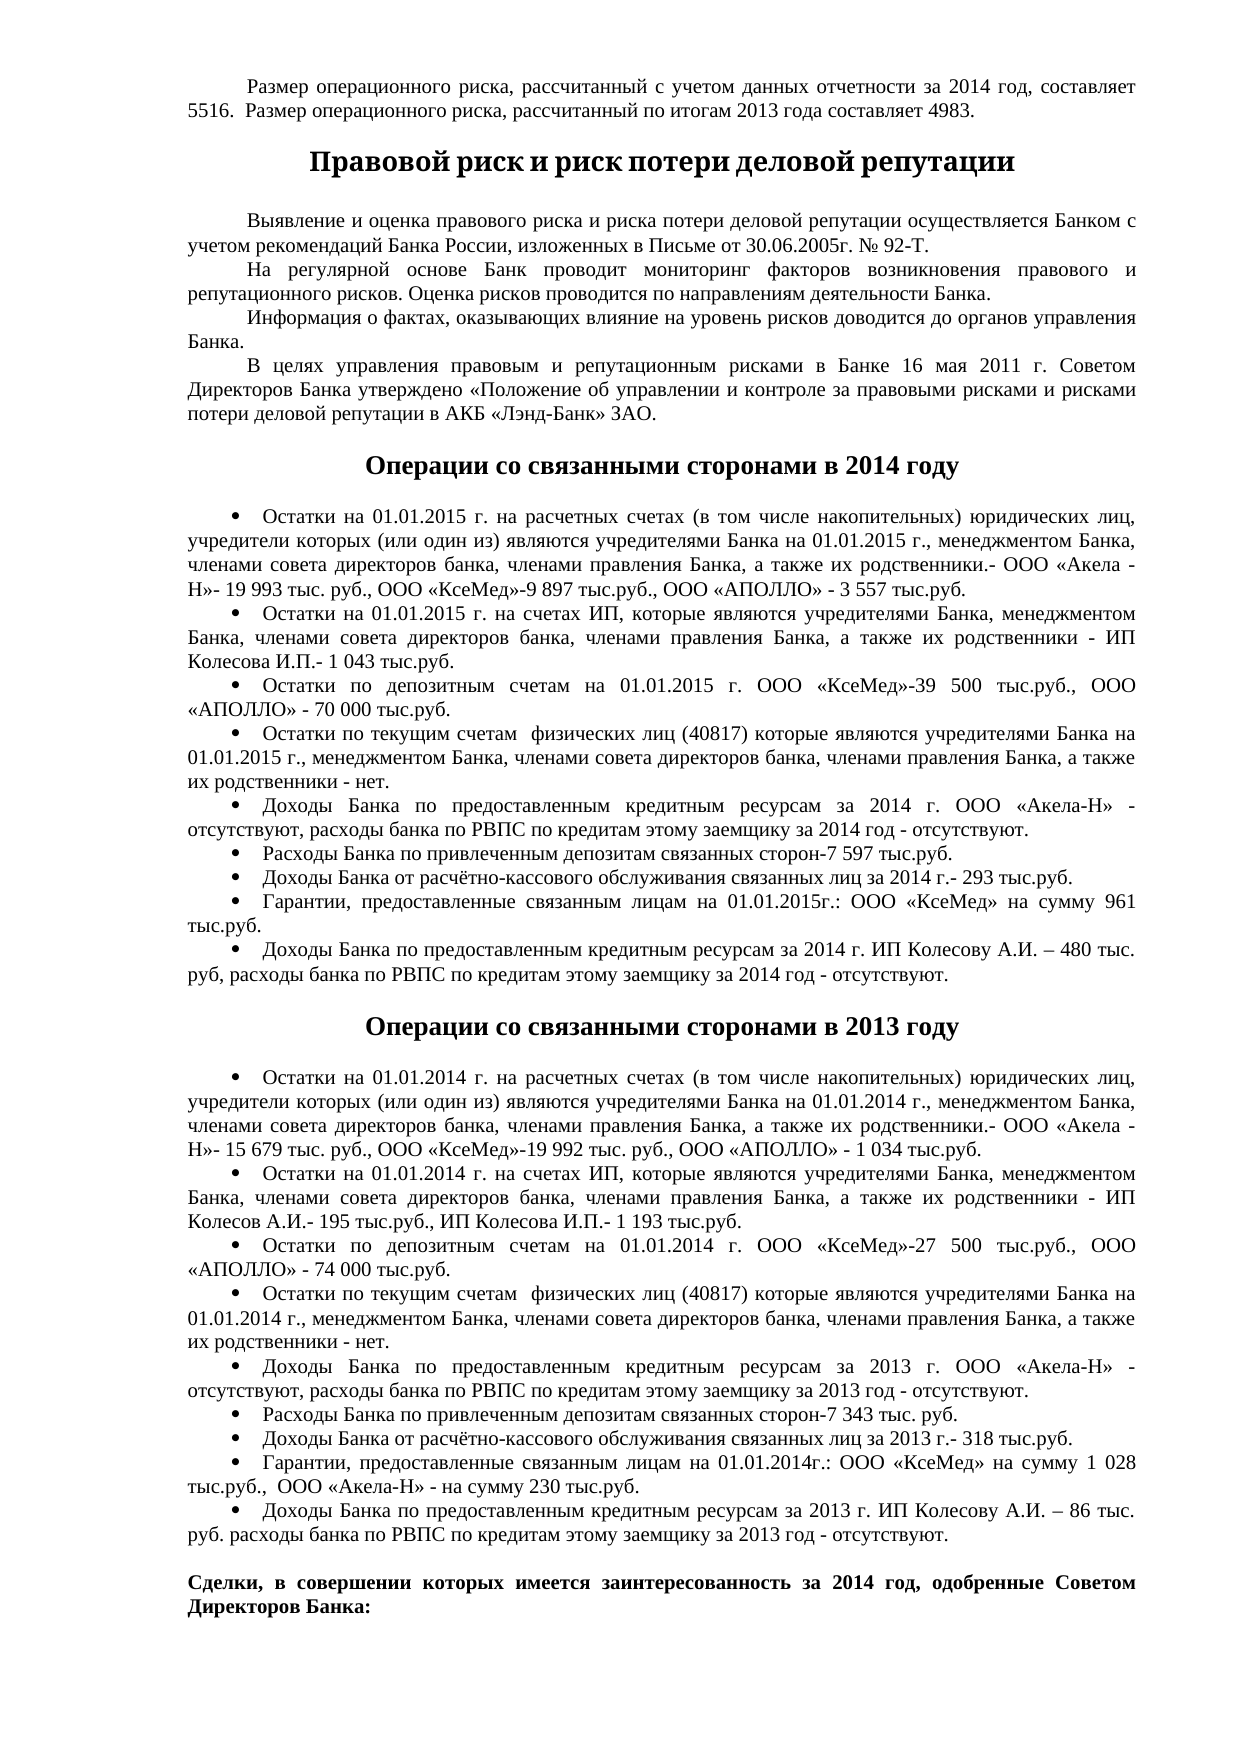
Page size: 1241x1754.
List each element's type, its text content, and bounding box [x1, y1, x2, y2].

text Информация о фактах, оказывающих влияние на уровень рисков доводится до органов управления Банка. [187, 305, 1137, 353]
list Остатки по депозитным счетам на 01.01.2015 г. ООО «КсеМед»-39 500 тыс.руб., ООО «АПОЛЛО» - 70 000 тыс.руб. [187, 673, 1137, 721]
subtitle Правовой риск и риск потери деловой репутации [187, 147, 1137, 178]
text Размер операционного риска, рассчитанный с учетом данных отчетности за 2014 год, составляет 5516. Размер операционного риска, рассчитанный по итогам 2013 года составляет 4983. [187, 74, 1137, 122]
list Доходы Банка по предоставленным кредитным ресурсам за 2014 г. ООО «Акела-Н» - отсутствуют, расходы банка по РВПС по кредитам этому заемщику за 2014 год - отсутствуют. [187, 793, 1137, 841]
list Доходы Банка по предоставленным кредитным ресурсам за . ИП Колесову А.И. – 480 тыс. руб, расходы банка по РВПС по кредитам этому заемщику за 2014 год - отсутствуют. [187, 937, 1137, 986]
list Остатки на 01.01.2014 г. на расчетных счетах (в том числе накопительных) юридических лиц, учредители которых (или один из) являются учредителями Банка на 01.01.2014 г., менеджментом Банка, членами совета директоров банка, членами правления Банка, а также их родственники.- ООО «Акела - Н»- 15 679 тыс. руб., ООО «КсеМед»-19 992 тыс. руб., ООО «АПОЛЛО» - 1 034 тыс.руб. [187, 1065, 1137, 1161]
text Сделки, в совершении которых имеется заинтересованность за 2014 год, одобренные Советом Директоров Банка: [187, 1570, 1137, 1618]
list Расходы Банка по привлеченным депозитам связанных сторон-7 597 тыс.руб. [187, 841, 1137, 865]
list Гарантии, предоставленные связанным лицам на 01.01.2014г.: ООО «КсеМед» на сумму 1 028 тыс.руб., ООО «Акела-Н» - на сумму 230 тыс.руб. [187, 1450, 1137, 1498]
text Операции со связанными сторонами в 2013 году [187, 1009, 1137, 1041]
text Выявление и оценка правового риска и риска потери деловой репутации осуществляется Банком с учетом рекомендаций Банка России, изложенных в Письме от 30.06.2005г. № 92-Т. [187, 208, 1137, 257]
text В целях управления правовым и репутационным рисками в Банке 16 мая . Советом Директоров Банка утверждено «Положение об управлении и контроле за правовыми рисками и рисками потери деловой репутации в АКБ «Лэнд-Банк» ЗАО. [187, 353, 1137, 425]
list Остатки по текущим счетам физических лиц (40817) которые являются учредителями Банка на 01.01.2015 г., менеджментом Банка, членами совета директоров банка, членами правления Банка, а также их родственники - нет. [187, 721, 1137, 793]
list Остатки на 01.01.2015 г. на расчетных счетах (в том числе накопительных) юридических лиц, учредители которых (или один из) являются учредителями Банка на 01.01.2015 г., менеджментом Банка, членами совета директоров банка, членами правления Банка, а также их родственники.- ООО «Акела - Н»- 19 993 тыс. руб., ООО «КсеМед»-9 897 тыс.руб., ООО «АПОЛЛО» - 3 557 тыс.руб. [187, 504, 1137, 601]
list Остатки на 01.01.2014 г. на счетах ИП, которые являются учредителями Банка, менеджментом Банка, членами совета директоров банка, членами правления Банка, а также их родственники - ИП Колесов А.И.- 195 тыс.руб., ИП Колесова И.П.- 1 193 тыс.руб. [187, 1161, 1137, 1233]
list Остатки на 01.01.2015 г. на счетах ИП, которые являются учредителями Банка, менеджментом Банка, членами совета директоров банка, членами правления Банка, а также их родственники - ИП Колесова И.П.- 1 043 тыс.руб. [187, 601, 1137, 673]
list Доходы Банка от расчётно-кассового обслуживания связанных лиц за .- 318 тыс.руб. [187, 1426, 1137, 1450]
text На регулярной основе Банк проводит мониторинг факторов возникновения правового и репутационного рисков. Оценка рисков проводится по направлениям деятельности Банка. [187, 257, 1137, 305]
list Гарантии, предоставленные связанным лицам на 01.01.2015г.: ООО «КсеМед» на сумму 961 тыс.руб. [187, 889, 1137, 937]
list Доходы Банка по предоставленным кредитным ресурсам за . ИП Колесову А.И. – 86 тыс. руб. расходы банка по РВПС по кредитам этому заемщику за 2013 год - отсутствуют. [187, 1498, 1137, 1546]
text Операции со связанными сторонами в 2014 году [187, 449, 1137, 480]
list Остатки по текущим счетам физических лиц (40817) которые являются учредителями Банка на 01.01.2014 г., менеджментом Банка, членами совета директоров банка, членами правления Банка, а также их родственники - нет. [187, 1281, 1137, 1353]
list Остатки по депозитным счетам на 01.01.2014 г. ООО «КсеМед»-27 500 тыс.руб., ООО «АПОЛЛО» - 74 000 тыс.руб. [187, 1233, 1137, 1281]
list Доходы Банка от расчётно-кассового обслуживания связанных лиц за 2014 г.- 293 тыс.руб. [187, 865, 1137, 889]
list Доходы Банка по предоставленным кредитным ресурсам за . ООО «Акела-Н» - отсутствуют, расходы банка по РВПС по кредитам этому заемщику за 2013 год - отсутствуют. [187, 1353, 1137, 1402]
list Расходы Банка по привлеченным депозитам связанных сторон-7 343 тыс. руб. [187, 1402, 1137, 1426]
